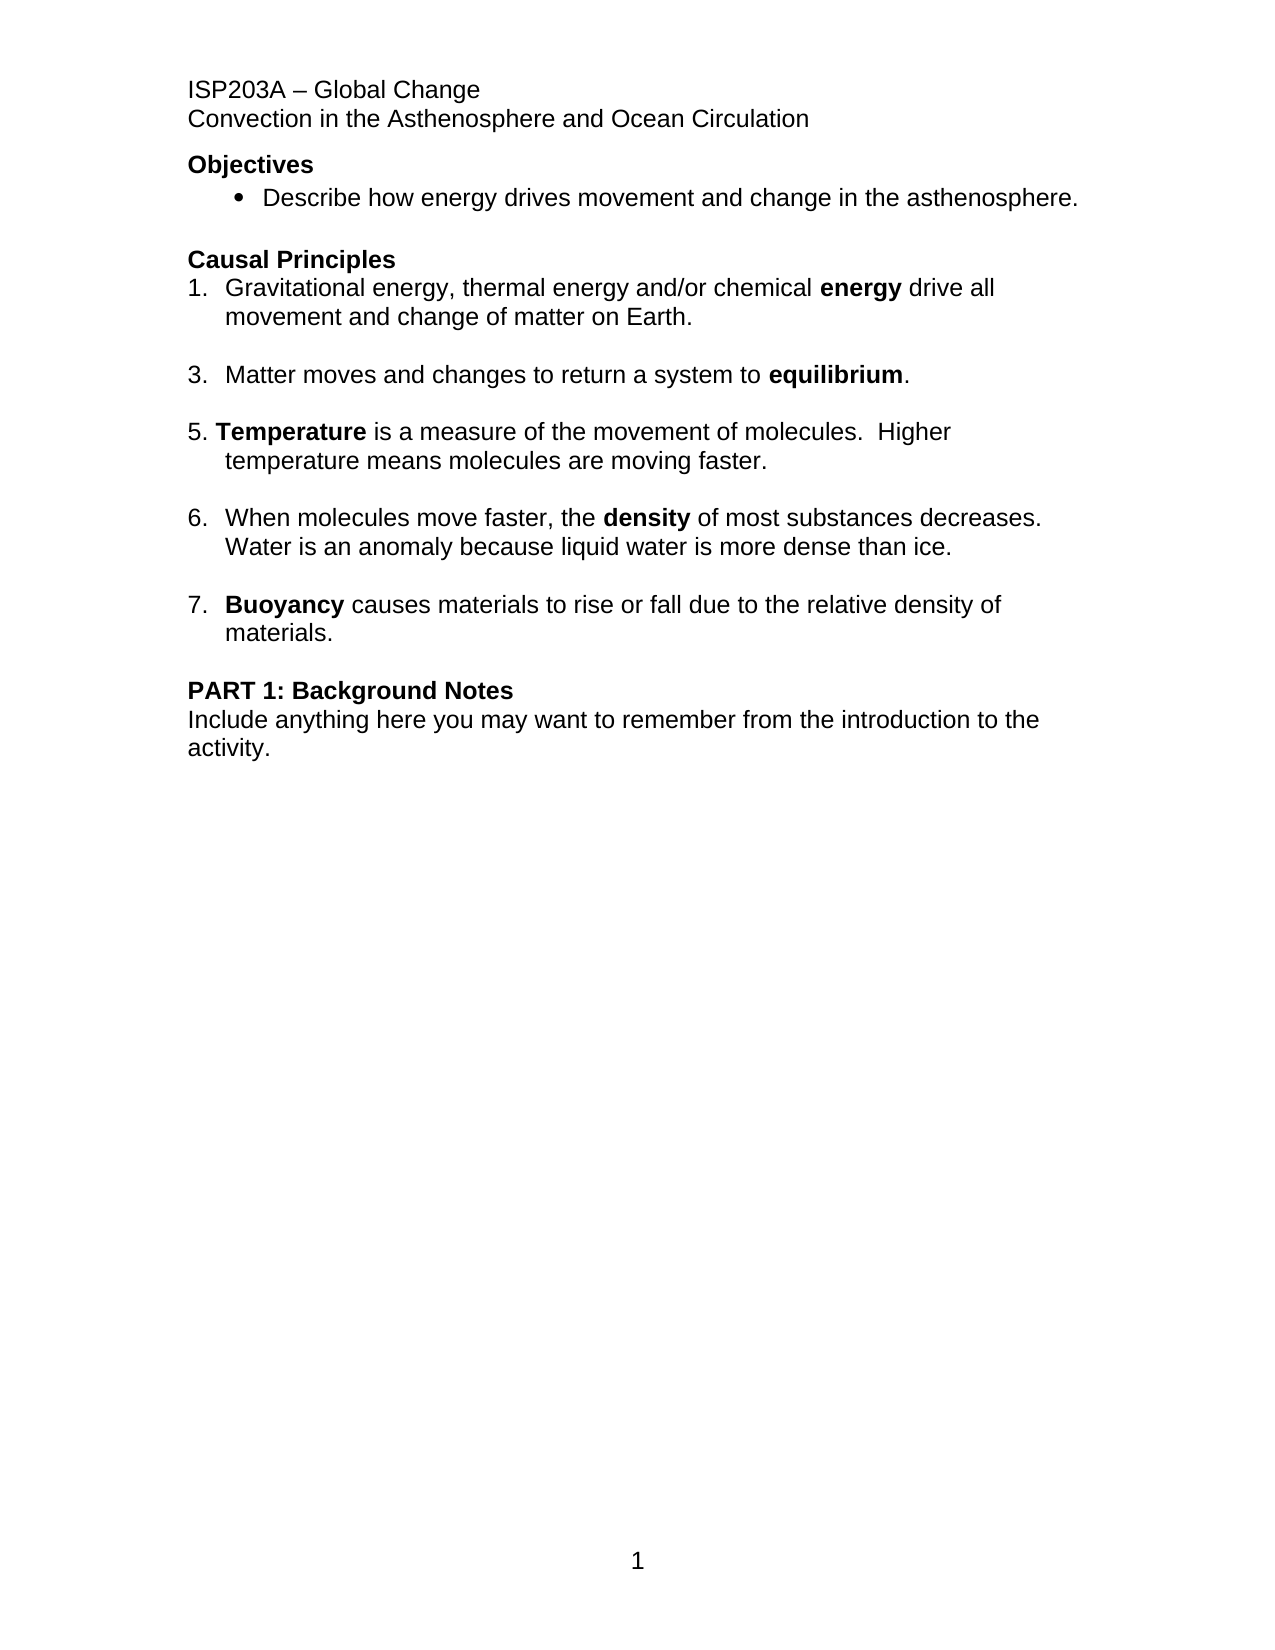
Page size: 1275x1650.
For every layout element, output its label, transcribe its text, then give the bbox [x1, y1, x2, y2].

text PART 1: Background Notes [187, 676, 1087, 705]
text Include anything here you may want to remember from the introduction to the activity. [187, 705, 1087, 762]
list Buoyancy causes materials to rise or fall due to the relative density of materials. [187, 590, 1087, 647]
list Matter moves and changes to return a system to equilibrium. [187, 360, 1087, 388]
list Describe how energy drives movement and change in the asthenosphere. [234, 183, 1096, 212]
text Objectives [187, 150, 1087, 179]
list Gravitational energy, thermal energy and/or chemical energy drive all movement and change of matter on Earth. [187, 273, 1087, 331]
text 5. Temperature is a measure of the movement of molecules. Higher temperature means molecules are moving faster. [187, 417, 1087, 475]
text Causal Principles [187, 245, 1087, 273]
list When molecules move faster, the density of most substances decreases. Water is an anomaly because liquid water is more dense than ice. [187, 503, 1087, 561]
